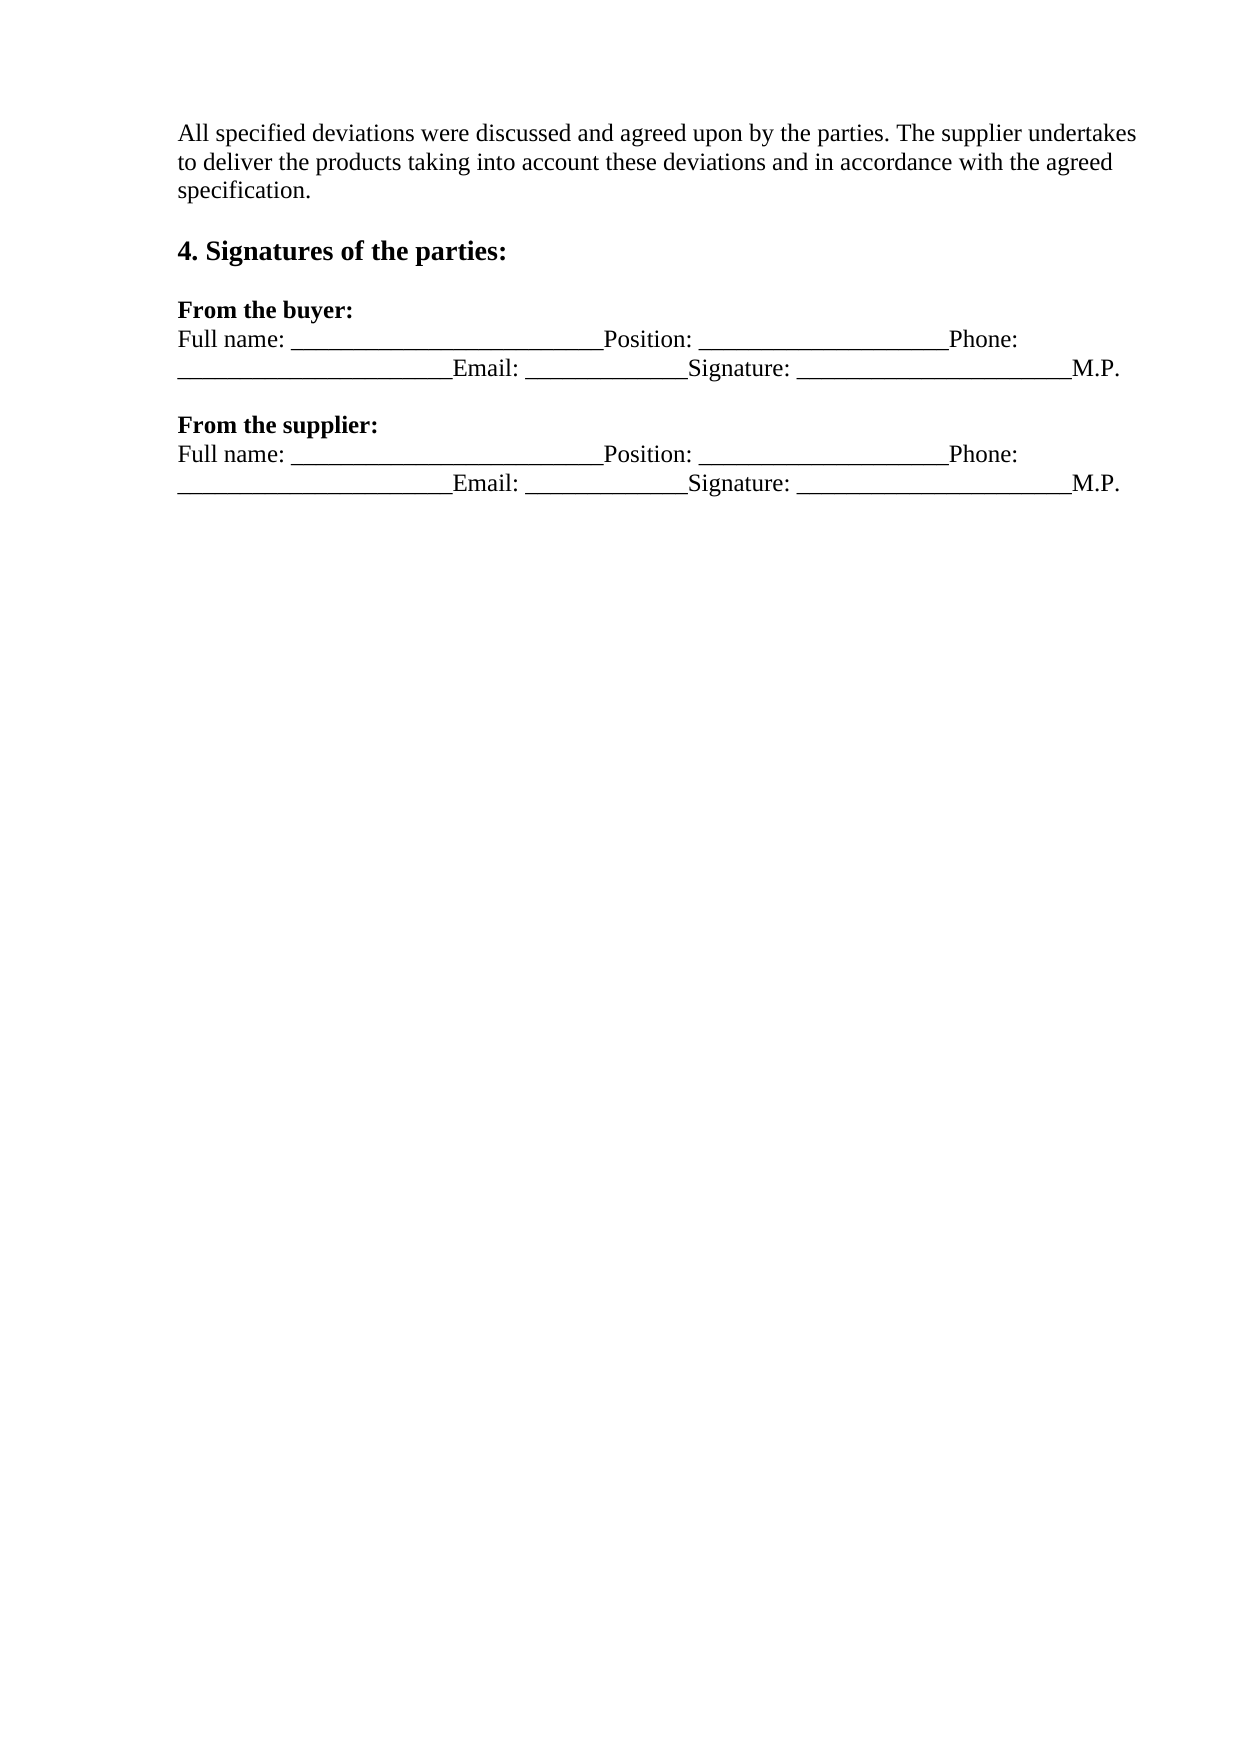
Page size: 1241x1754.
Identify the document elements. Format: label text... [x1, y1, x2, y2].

text All specified deviations were discussed and agreed upon by the parties. The supplier undertakes to deliver the products taking into account these deviations and in accordance with the agreed specification. [177, 118, 1152, 204]
text 4. Signatures of the parties: [177, 233, 1152, 266]
text From the supplier: Full name: _________________________Position: ____________________Phone: ______________________Email: _____________Signature: ______________________M.P. [177, 411, 1152, 497]
text From the buyer: Full name: _________________________Position: ____________________Phone: ______________________Email: _____________Signature: ______________________M.P. [177, 295, 1152, 381]
